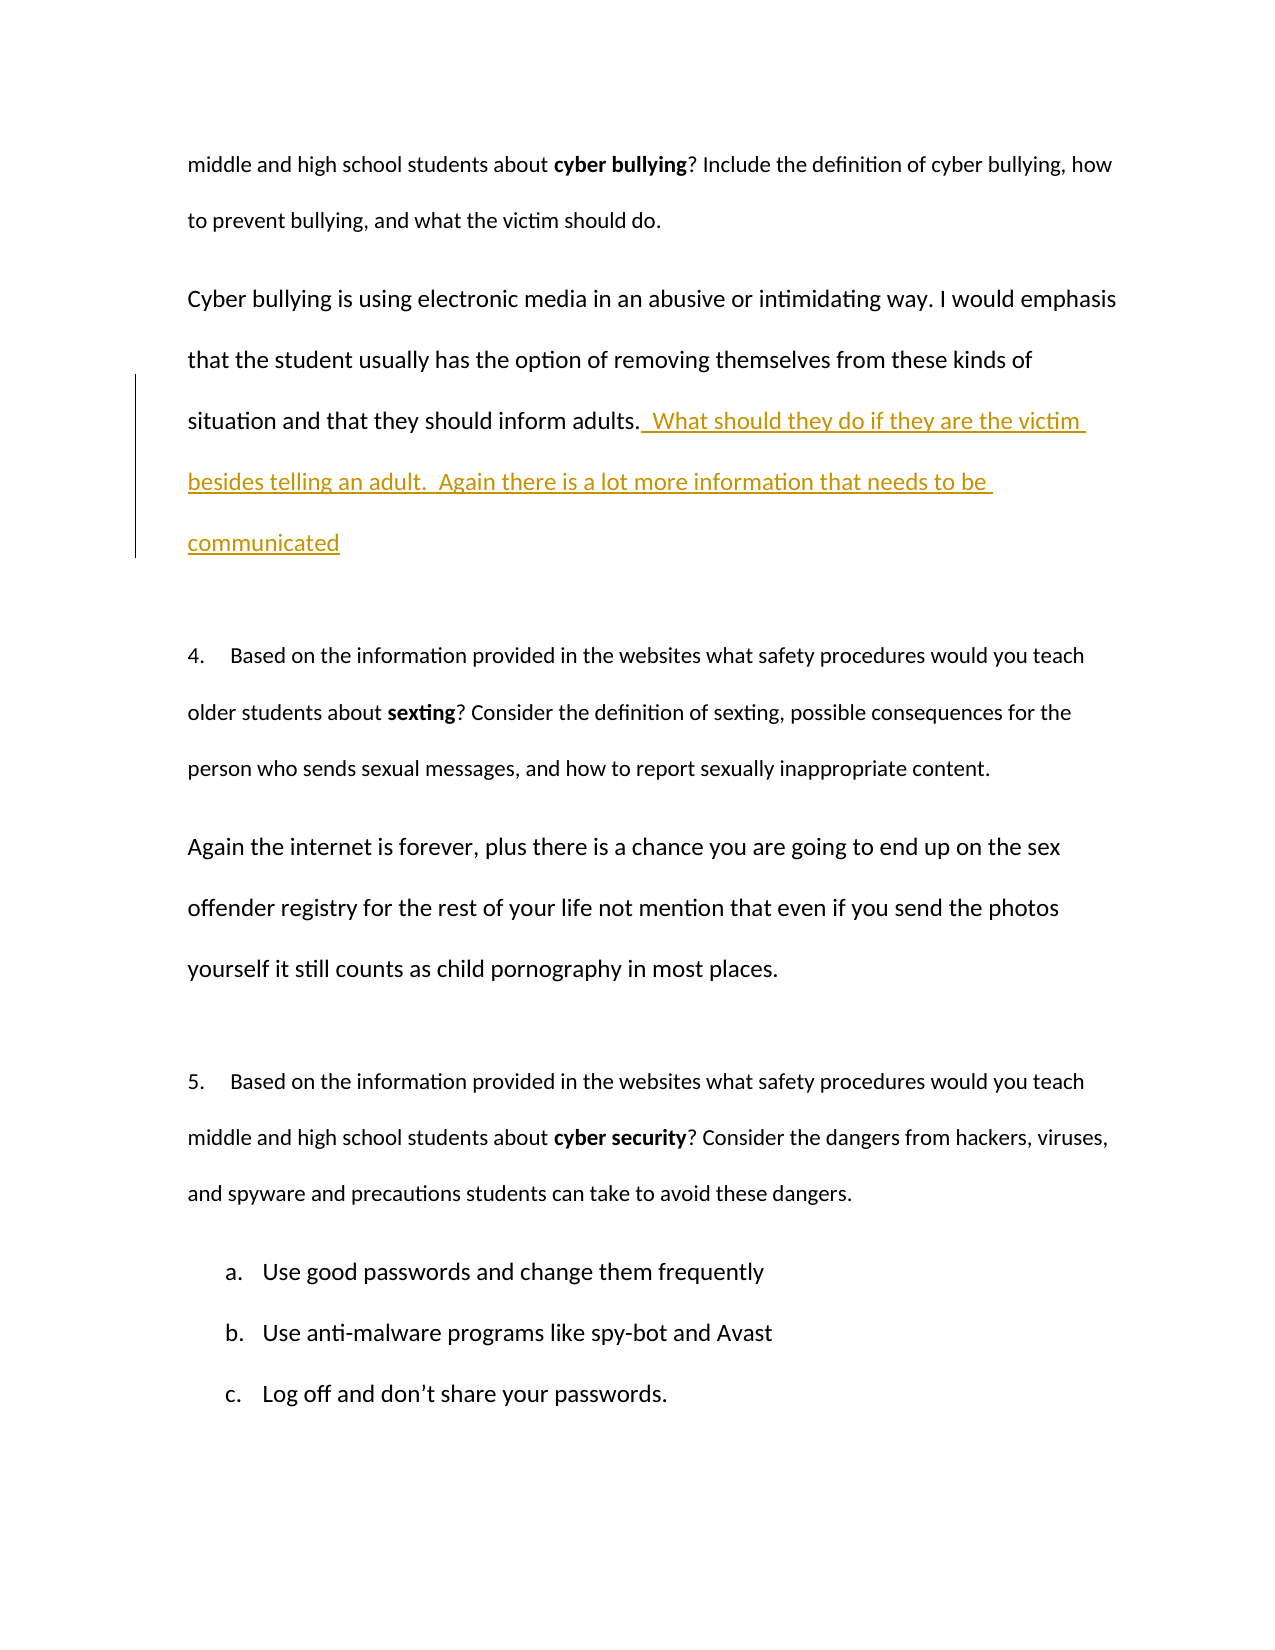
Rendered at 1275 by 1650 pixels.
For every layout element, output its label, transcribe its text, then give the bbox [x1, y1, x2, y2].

list Use anti-malware programs like spy-bot and Avast [225, 1317, 1125, 1348]
list Log off and don’t share your passwords. [225, 1378, 1125, 1409]
text Again the internet is forever, plus there is a chance you are going to end up on the sex offender registry for the rest of your life not mention that even if you send the photos yourself it still counts as child pornography in most places. 5. Based on the information provided in the websites what safety procedures would you teach middle and high school students about cyber security? Consider the dangers from hackers, viruses, and spyware and precautions students can take to avoid these dangers. [187, 831, 1125, 1207]
list Use good passwords and change them frequently [225, 1256, 1125, 1287]
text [187, 150, 1125, 234]
text Cyber bullying is using electronic media in an abusive or intimidating way. I would emphasis that the student usually has the option of removing themselves from these kinds of situation and that they should inform adults. 4. Based on the information provided in the websites what safety procedures would you teach older students about sexting? Consider the definition of sexting, possible consequences for the person who sends sexual messages, and how to report sexually inappropriate content. [187, 283, 1125, 782]
